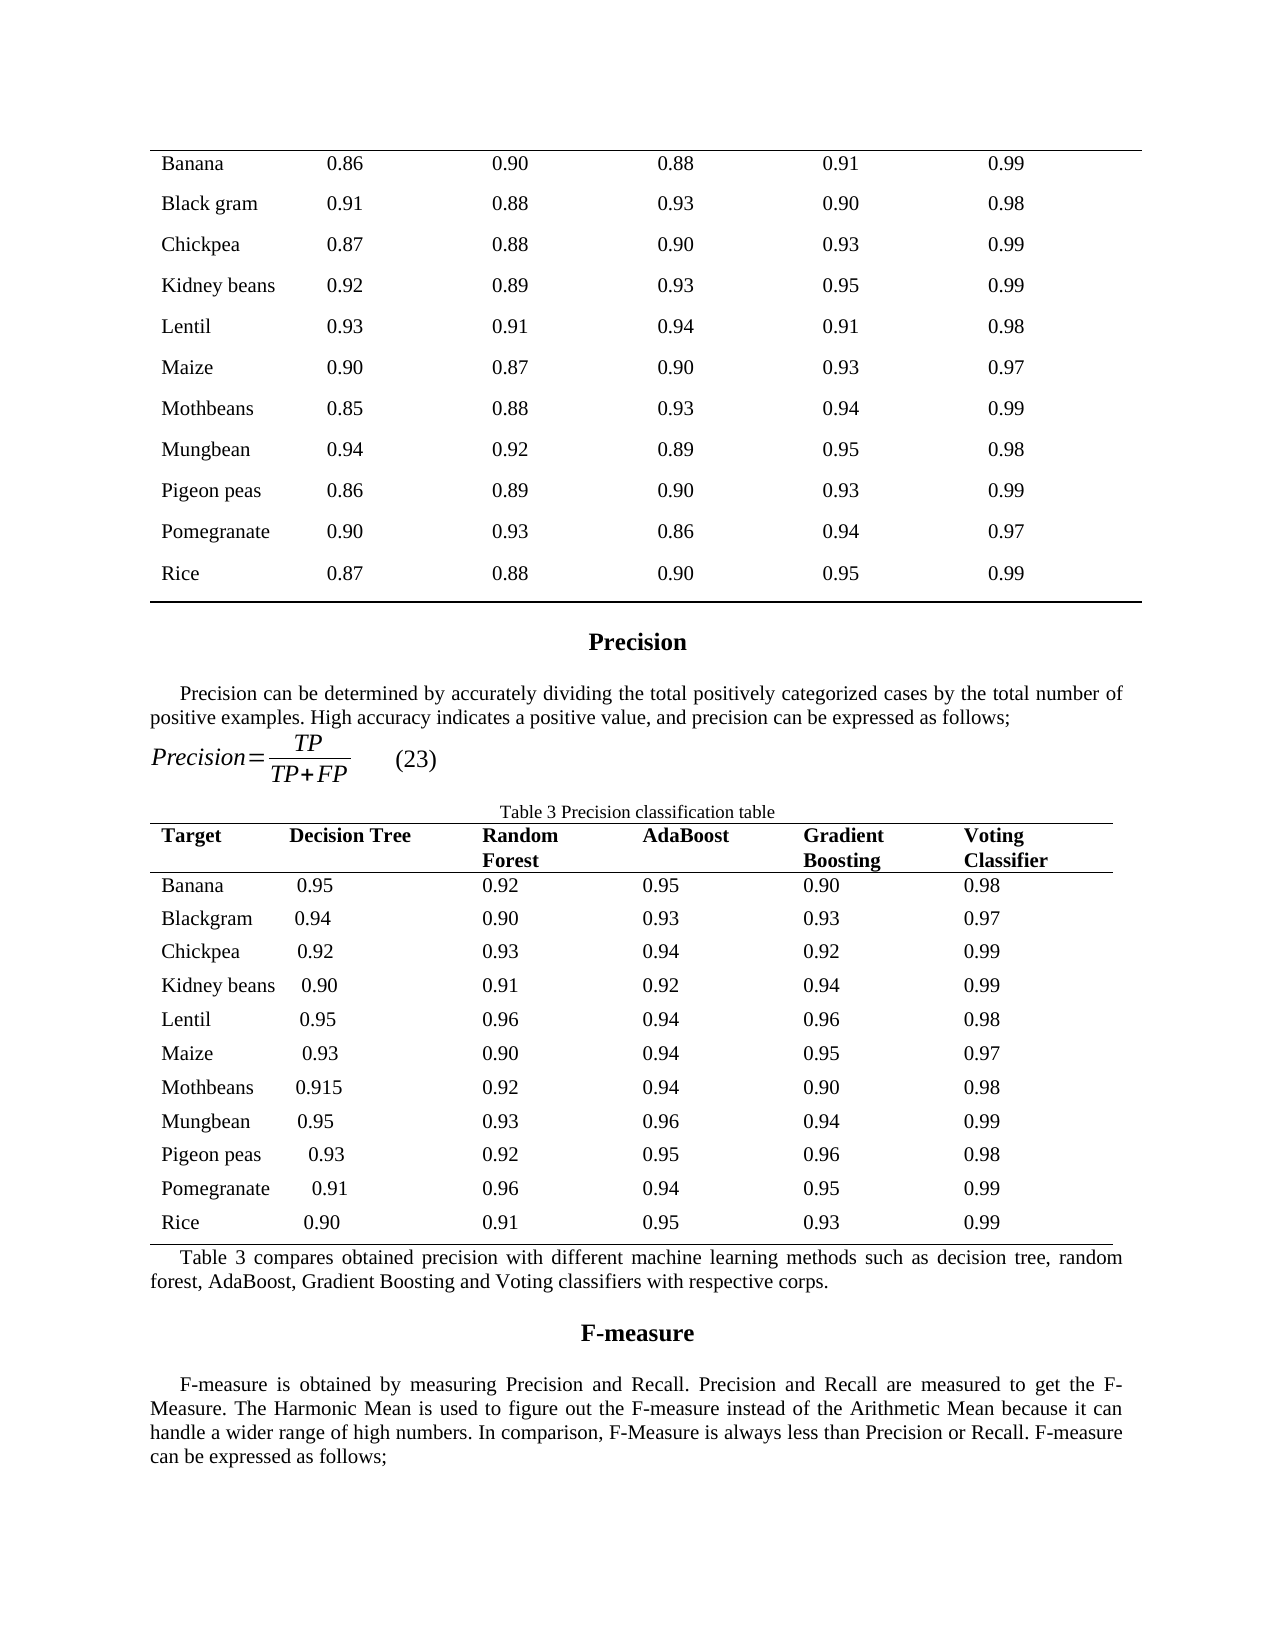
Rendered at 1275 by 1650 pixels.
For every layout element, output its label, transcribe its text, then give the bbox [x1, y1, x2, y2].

table_header Random Forest [471, 824, 631, 872]
table_header Voting Classifier [952, 824, 1113, 872]
table_cell Blackgram 0.94 [150, 905, 471, 939]
table_cell 0.93 [471, 1109, 631, 1142]
table_cell 0.94 [315, 437, 481, 478]
table_header Target Decision Tree [150, 824, 471, 872]
table_cell 0.94 [631, 1007, 792, 1041]
table_cell 0.95 [811, 437, 977, 478]
table_cell 0.93 [315, 314, 481, 355]
table_cell 0.91 [471, 1210, 631, 1244]
table_cell 0.86 [315, 478, 481, 519]
table_cell 0.90 [646, 355, 811, 396]
table_cell 0.98 [952, 1143, 1113, 1176]
table_cell 0.90 [471, 905, 631, 939]
table_cell 0.93 [646, 396, 811, 437]
table_cell 0.93 [792, 905, 952, 939]
table_cell 0.95 [631, 1143, 792, 1176]
table_cell 0.96 [631, 1109, 792, 1142]
table_cell 0.92 [481, 437, 646, 478]
table_cell 0.99 [952, 939, 1113, 973]
table_cell 0.96 [471, 1007, 631, 1041]
table_cell 0.92 [315, 273, 481, 314]
table_cell 0.97 [952, 905, 1113, 939]
table_cell 0.98 [977, 314, 1142, 355]
table_cell 0.93 [811, 478, 977, 519]
table_cell 0.96 [792, 1143, 952, 1176]
table_cell 0.98 [977, 437, 1142, 478]
table_cell 0.90 [315, 519, 481, 560]
text Table 3 Precision classification table [150, 801, 1125, 822]
table_cell 0.90 [315, 355, 481, 396]
text Precision can be determined by accurately dividing the total positively categorized cases by the total number of positive examples. High accuracy indicates a positive value, and precision can be expressed as follows; [150, 681, 1125, 729]
table_cell 0.93 [481, 519, 646, 560]
text (23) [150, 729, 1125, 788]
table_cell 0.97 [977, 519, 1142, 560]
table_cell Pomegranate [150, 519, 315, 560]
table_cell 0.96 [471, 1176, 631, 1210]
table_cell 0.94 [631, 1041, 792, 1075]
table_cell Rice [150, 560, 315, 601]
table_cell Pigeon peas 0.93 [150, 1143, 471, 1176]
table_cell 0.94 [631, 1176, 792, 1210]
table_cell 0.90 [471, 1041, 631, 1075]
table_cell 0.96 [792, 1007, 952, 1041]
table_cell 0.89 [646, 437, 811, 478]
table_cell 0.93 [811, 355, 977, 396]
table_cell 0.95 [631, 873, 792, 905]
table_cell 0.88 [481, 396, 646, 437]
table_cell 0.90 [646, 560, 811, 601]
table_cell Rice 0.90 [150, 1210, 471, 1244]
table_cell Mothbeans [150, 396, 315, 437]
text Table 3 compares obtained precision with different machine learning methods such as decision tree, random forest, AdaBoost, Gradient Boosting and Voting classifiers with respective corps. [150, 1245, 1125, 1293]
table_cell 0.95 [631, 1210, 792, 1244]
table_cell 0.94 [631, 939, 792, 973]
table_cell 0.86 [646, 519, 811, 560]
table_cell 0.99 [977, 396, 1142, 437]
table_cell 0.95 [811, 273, 977, 314]
subtitle F-measure [150, 1318, 1125, 1347]
table_cell 0.95 [811, 560, 977, 601]
table_cell Maize [150, 355, 315, 396]
text F-measure is obtained by measuring Precision and Recall. Precision and Recall are measured to get the F-Measure. The Harmonic Mean is used to figure out the F-measure instead of the Arithmetic Mean because it can handle a wider range of high numbers. In comparison, F-Measure is always less than Precision or Recall. F-measure can be expressed as follows; [150, 1372, 1125, 1468]
table_cell 0.99 [977, 273, 1142, 314]
table_cell 0.91 [811, 151, 977, 191]
table_cell Mothbeans 0.915 [150, 1075, 471, 1108]
table_cell 0.93 [471, 939, 631, 973]
table_cell 0.90 [646, 478, 811, 519]
table_cell 0.92 [631, 973, 792, 1007]
table_header Gradient Boosting [792, 824, 952, 872]
table_cell 0.94 [646, 314, 811, 355]
table_cell 0.94 [811, 396, 977, 437]
table_cell 0.92 [471, 1075, 631, 1108]
table_cell 0.87 [315, 232, 481, 273]
table_cell Mungbean [150, 437, 315, 478]
table_cell 0.99 [952, 1109, 1113, 1142]
table_cell Chickpea [150, 232, 315, 273]
table_cell 0.88 [481, 232, 646, 273]
table_cell 0.93 [646, 191, 811, 232]
table_header AdaBoost [631, 824, 792, 872]
table_cell 0.90 [792, 873, 952, 905]
table_cell Kidney beans 0.90 [150, 973, 471, 1007]
table_cell 0.98 [952, 1007, 1113, 1041]
table_cell 0.99 [952, 973, 1113, 1007]
table_cell 0.99 [977, 560, 1142, 601]
table_cell 0.95 [792, 1176, 952, 1210]
table_cell 0.89 [481, 273, 646, 314]
table_cell Maize 0.93 [150, 1041, 471, 1075]
table_cell 0.93 [811, 232, 977, 273]
table_cell 0.88 [481, 191, 646, 232]
table_cell 0.87 [481, 355, 646, 396]
table_cell 0.93 [646, 273, 811, 314]
table_cell 0.98 [977, 191, 1142, 232]
table_cell 0.91 [471, 973, 631, 1007]
table_cell 0.87 [315, 560, 481, 601]
table_cell 0.97 [952, 1041, 1113, 1075]
table_cell 0.89 [481, 478, 646, 519]
table_cell 0.99 [952, 1210, 1113, 1244]
table_cell 0.91 [315, 191, 481, 232]
table_cell Kidney beans [150, 273, 315, 314]
table_cell 0.90 [646, 232, 811, 273]
table_cell 0.98 [952, 873, 1113, 905]
table_cell Black gram [150, 191, 315, 232]
table_cell 0.90 [481, 151, 646, 191]
table_cell 0.94 [631, 1075, 792, 1108]
table_cell 0.94 [792, 1109, 952, 1142]
table_cell 0.97 [977, 355, 1142, 396]
table_cell Pomegranate 0.91 [150, 1176, 471, 1210]
table_cell 0.94 [811, 519, 977, 560]
table_cell 0.91 [481, 314, 646, 355]
table_cell 0.99 [977, 151, 1142, 191]
table_cell 0.93 [631, 905, 792, 939]
table_cell 0.90 [811, 191, 977, 232]
table_cell 0.92 [471, 1143, 631, 1176]
table_cell 0.90 [792, 1075, 952, 1108]
table_cell 0.95 [792, 1041, 952, 1075]
table_cell Banana 0.95 [150, 873, 471, 905]
table_cell Banana [150, 151, 315, 191]
table_cell 0.85 [315, 396, 481, 437]
table_cell Pigeon peas [150, 478, 315, 519]
table_cell Lentil 0.95 [150, 1007, 471, 1041]
subtitle Precision [150, 627, 1125, 656]
table_cell 0.93 [792, 1210, 952, 1244]
table_cell 0.92 [792, 939, 952, 973]
table_cell 0.91 [811, 314, 977, 355]
table_cell 0.99 [977, 478, 1142, 519]
table_cell 0.92 [471, 873, 631, 905]
table_cell Mungbean 0.95 [150, 1109, 471, 1142]
table_cell 0.99 [977, 232, 1142, 273]
table_cell Lentil [150, 314, 315, 355]
table_cell 0.88 [646, 151, 811, 191]
table_cell 0.86 [315, 151, 481, 191]
table_cell Chickpea 0.92 [150, 939, 471, 973]
table_cell 0.98 [952, 1075, 1113, 1108]
table_cell 0.88 [481, 560, 646, 601]
table_cell 0.99 [952, 1176, 1113, 1210]
table_cell 0.94 [792, 973, 952, 1007]
